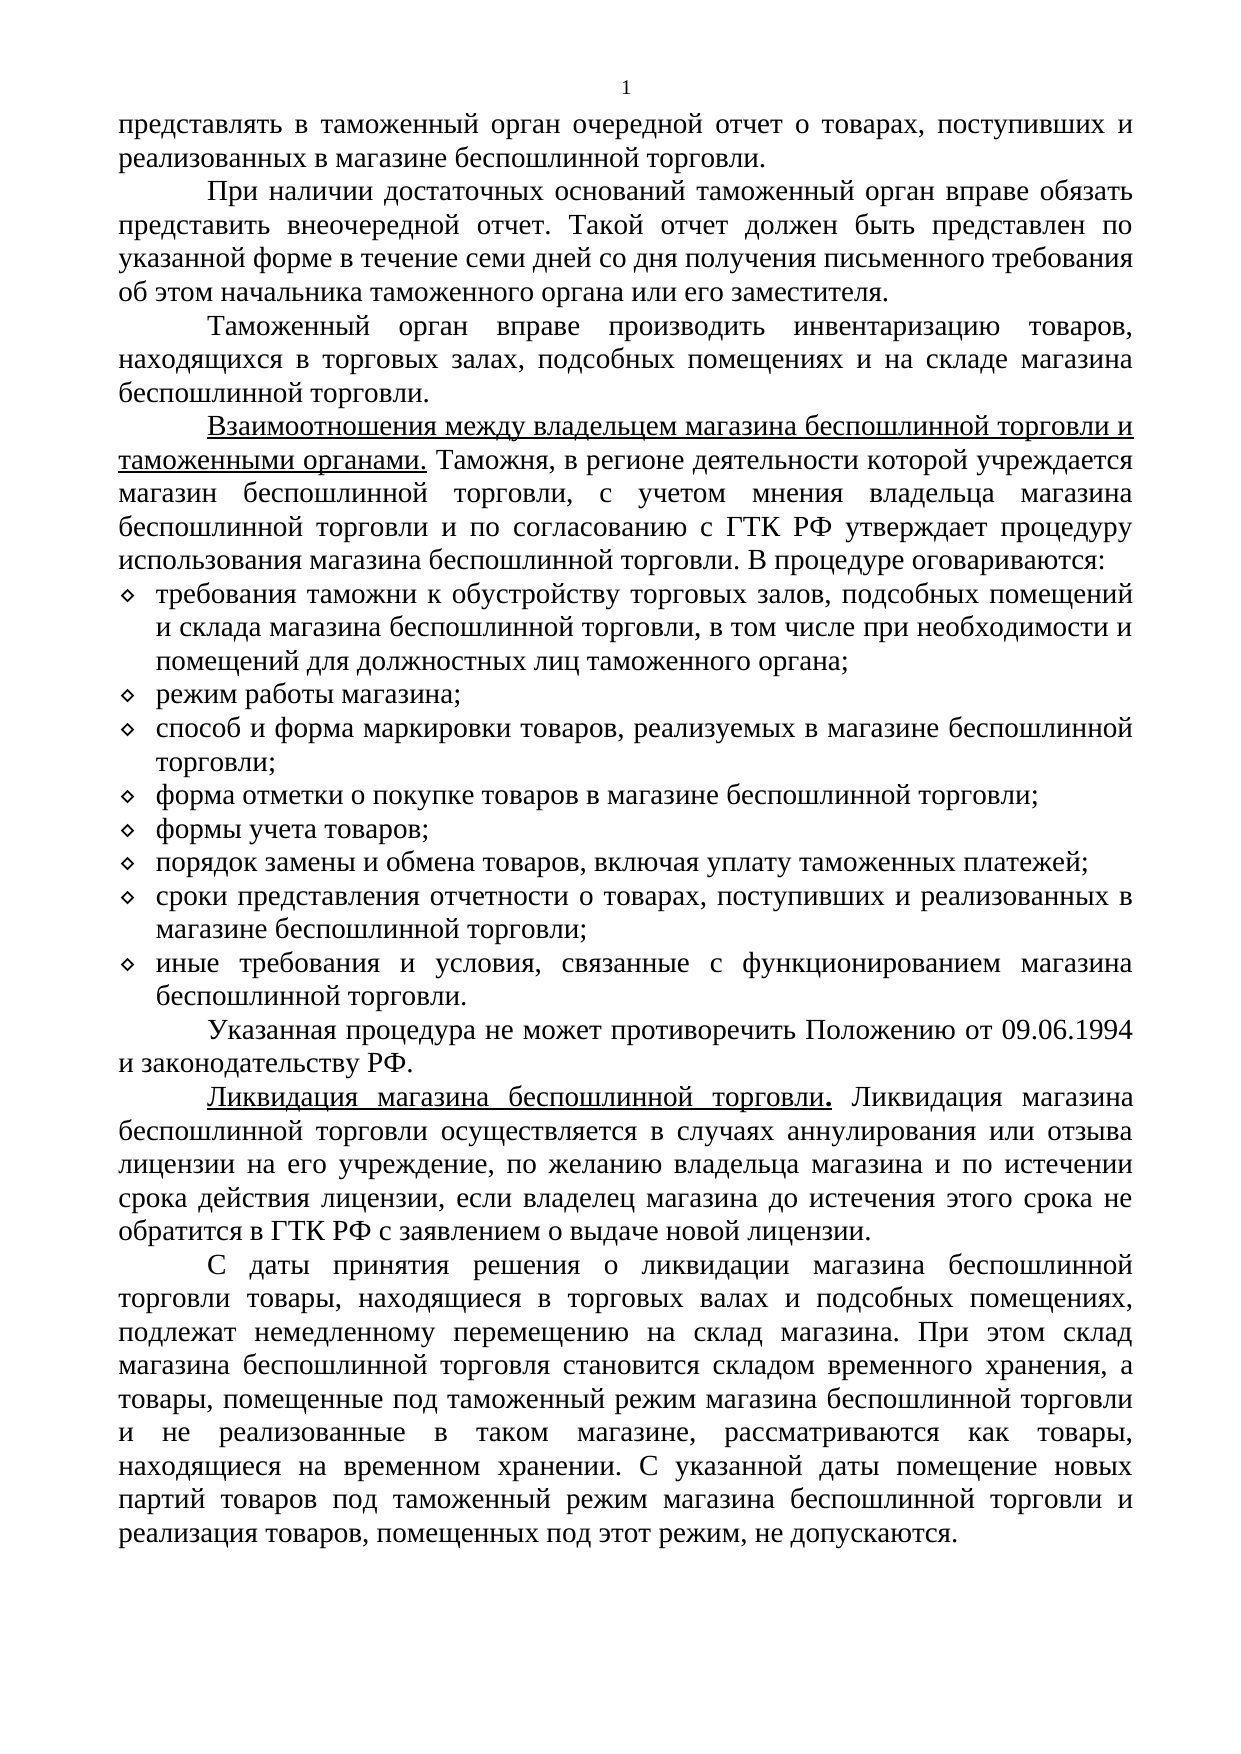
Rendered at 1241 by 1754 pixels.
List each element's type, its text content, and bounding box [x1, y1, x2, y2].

list формы учета товаров; [118, 811, 1134, 844]
list способ и форма маркировки товаров, реализуемых в магазине беспошлинной торговли; [118, 710, 1134, 777]
text Ликвидация магазина беспошлинной торговли. Ликвидация магазина беспошлинной торговли осуществляется в случаях аннулирования или отзыва лицензии на его учреждение, по желанию владельца магазина и по истечении срока действия лицензии, если владелец магазина до истечения этого срока не обратится в ГТК РФ с заявлением о выдаче новой лицензии. [118, 1079, 1134, 1247]
list требования таможни к обустройству торговых залов, подсобных помещений и склада магазина беспошлинной торговли, в том числе при необходимости и помещений для должностных лиц таможенного органа; [118, 576, 1134, 677]
text Указанная процедура не может противоречить Положению от 09.06.1994 и законодательству РФ. [118, 1012, 1134, 1079]
text С даты принятия решения о ликвидации магазина беспошлинной торговли товары, находящиеся в торговых валах и подсобных помещениях, подлежат немедленному перемещению на склад магазина. При этом склад магазина беспошлинной торговля становится складом временного хранения, а товары, помещенные под таможенный режим магазина беспошлинной торговли и не реализованные в таком магазине, рассматриваются как товары, находящиеся на временном хранении. С указанной даты помещение новых партий товаров под таможенный режим магазина беспошлинной торговли и реализация товаров, помещенных под этот режим, не допускаются. [118, 1247, 1134, 1549]
text При наличии достаточных оснований таможенный орган вправе обязать представить внеочередной отчет. Такой отчет должен быть представлен по указанной форме в течение семи дней со дня получения письменного требования об этом начальника таможенного органа или его заместителя. [118, 173, 1134, 308]
list форма отметки о покупке товаров в магазине беспошлинной торговли; [118, 777, 1134, 811]
list иные требования и условия, связанные с функционированием магазина беспошлинной торговли. [118, 945, 1134, 1012]
text Взаимоотношения между владельцем магазина беспошлинной торговли и таможенными органами. Таможня, в регионе деятельности которой учреждается магазин беспошлинной торговли, с учетом мнения владельца магазина беспошлинной торговли и по согласованию с ГТК РФ утверждает процедуру использования магазина беспошлинной торговли. В процедуре оговариваются: [118, 408, 1134, 576]
list режим работы магазина; [118, 677, 1134, 710]
list порядок замены и обмена товаров, включая уплату таможенных платежей; [118, 844, 1134, 878]
text Таможенный орган вправе производить инвентаризацию товаров, находящихся в торговых залах, подсобных помещениях и на складе магазина беспошлинной торговли. [118, 308, 1134, 408]
list сроки представления отчетности о товарах, поступивших и реализованных в магазине беспошлинной торговли; [118, 878, 1134, 945]
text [118, 106, 1134, 173]
